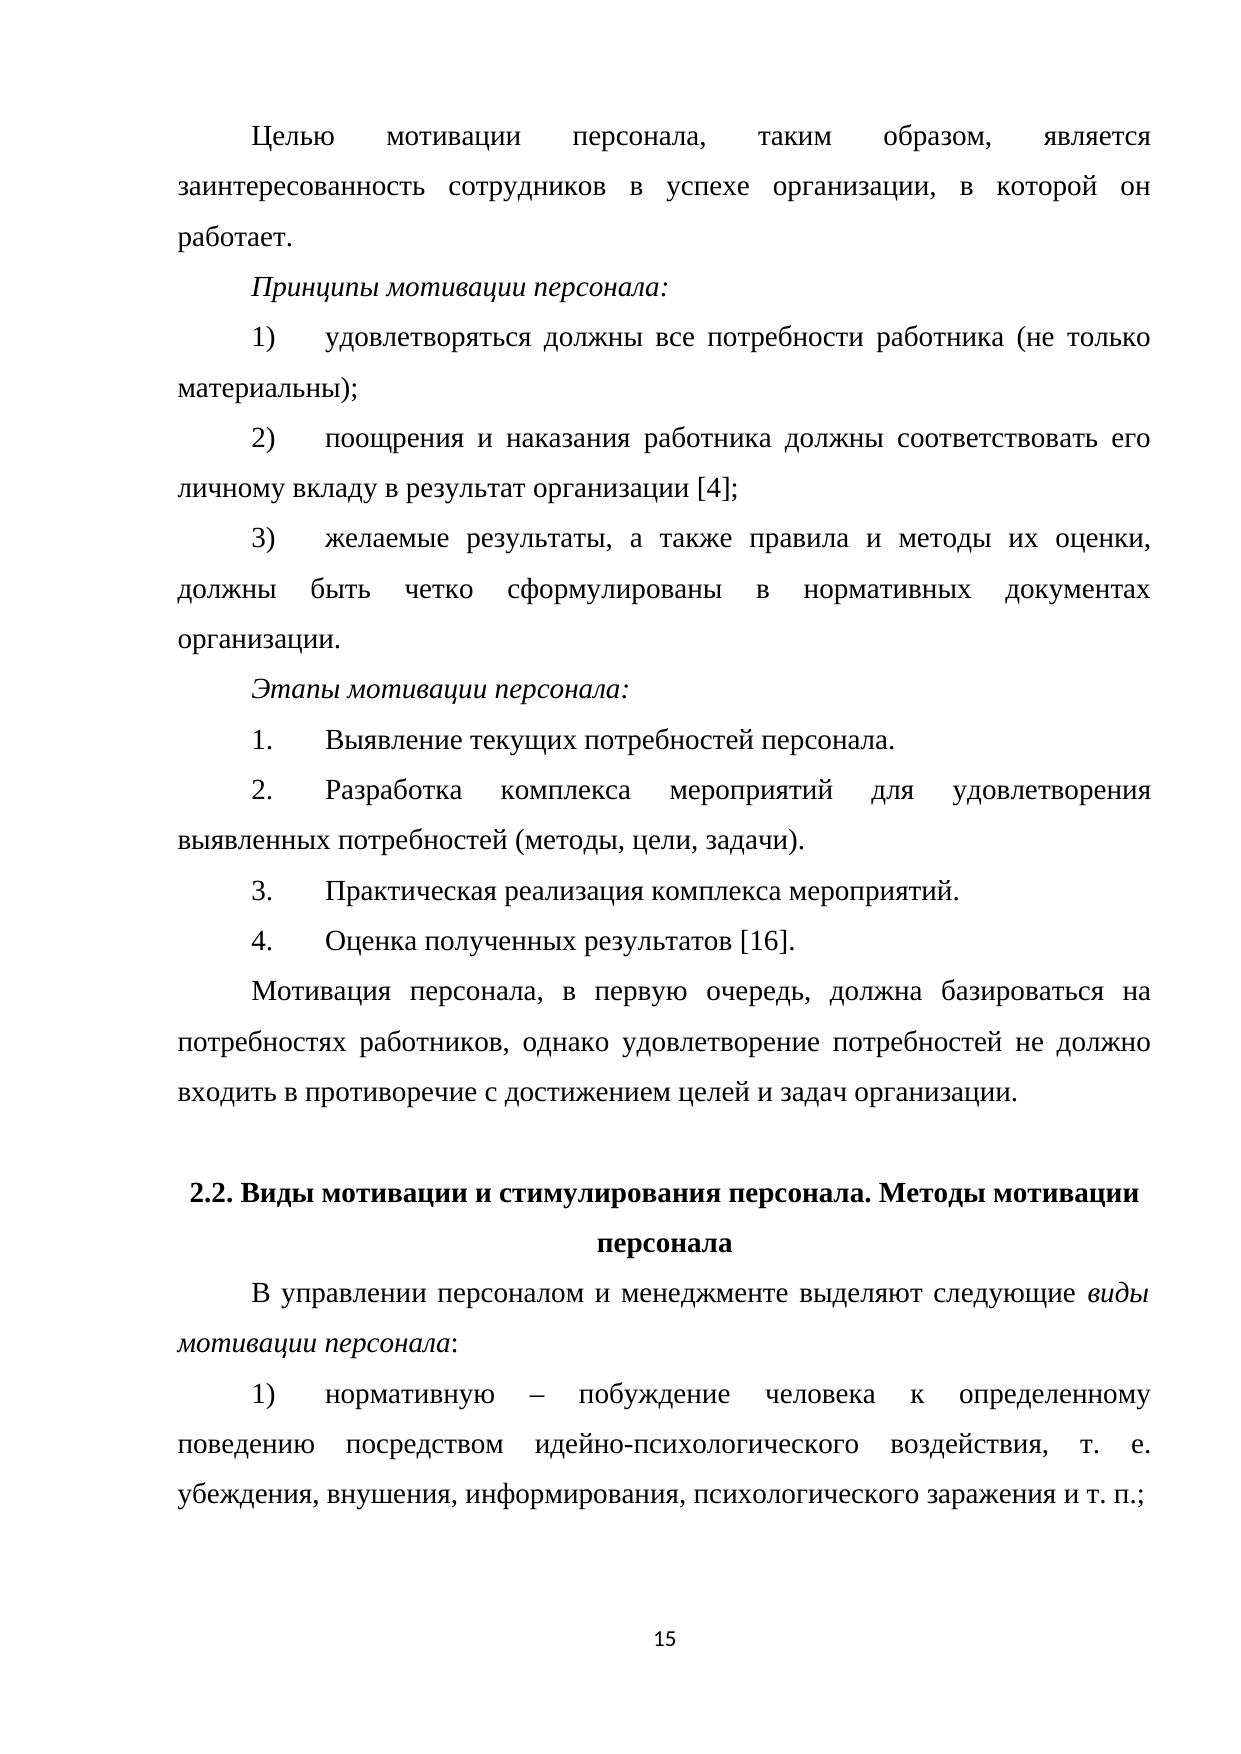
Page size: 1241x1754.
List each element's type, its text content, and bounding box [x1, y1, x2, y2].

list Выявление текущих потребностей персонала. [177, 722, 1152, 755]
list В управлении персоналом и менеджменте выделяют следующие виды мотивации персонала: [177, 1275, 1152, 1359]
list 2.2. Виды мотивации и стимулирования персонала. Методы мотивации персонала [177, 1175, 1152, 1258]
text Этапы мотивации персонала: [177, 672, 1152, 705]
text Принципы мотивации персонала: [177, 269, 1152, 303]
text Мотивация персонала, в первую очередь, должна базироваться на потребностях работников, однако удовлетворение потребностей не должно входить в противоречие с достижением целей и задач организации. [177, 973, 1152, 1108]
list Практическая реализация комплекса мероприятий. [177, 873, 1152, 906]
list поощрения и наказания работника должны соответствовать его личному вкладу в результат организации [4]; [177, 420, 1152, 504]
list нормативную – побуждение человека к определенному поведению посредством идейно-психологического воздействия, т. е. убеждения, внушения, информирования, психологического заражения и т. п.; [177, 1376, 1152, 1510]
list желаемые результаты, а также правила и методы их оценки, должны быть четко сформулированы в нормативных документах организации. [177, 521, 1152, 655]
text Целью мотивации персонала, таким образом, является заинтересованность сотрудников в успехе организации, в которой он работает. [177, 118, 1152, 252]
list Оценка полученных результатов [16]. [177, 923, 1152, 957]
list Разработка комплекса мероприятий для удовлетворения выявленных потребностей (методы, цели, задачи). [177, 772, 1152, 856]
list удовлетворяться должны все потребности работника (не только материальны); [177, 319, 1152, 403]
